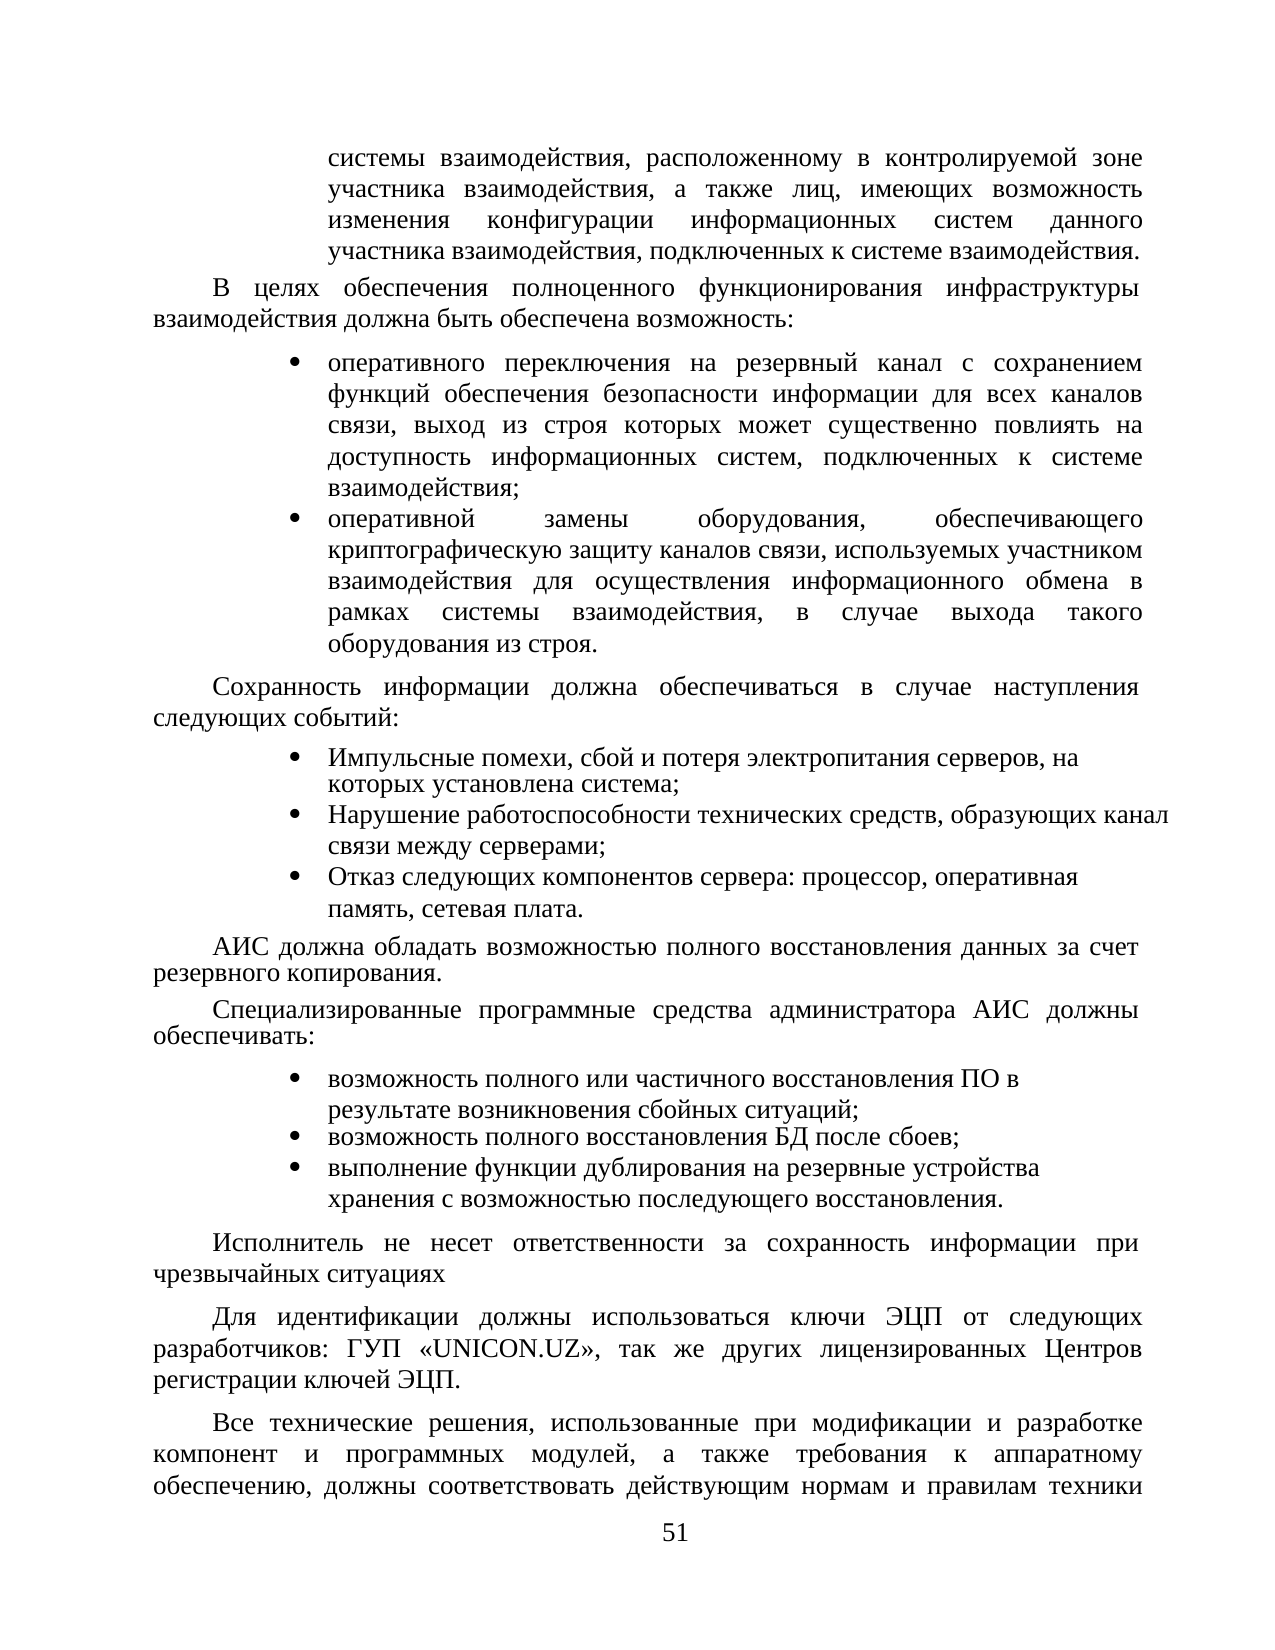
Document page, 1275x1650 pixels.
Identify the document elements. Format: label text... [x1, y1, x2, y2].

list оперативного переключения на резервный канал с сохранением функций обеспечения безопасности информации для всех каналов связи, выход из строя которых может существенно повлиять на доступность информационных систем, подключенных к системе взаимодействия; [290, 346, 1143, 502]
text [153, 1406, 1144, 1500]
text Специализированные программные средства администратора АИС должны обеспечивать: [153, 999, 1140, 1049]
list Отказ следующих компонентов сервера: процессор, оперативная память, сетевая плата. [290, 861, 1172, 923]
text Для идентификации должны использоваться ключи ЭЦП от следующих разработчиков: ГУП «UNICON.UZ», так же других лицензированных Центров регистрации ключей ЭЦП. [153, 1301, 1144, 1394]
list возможность полного восстановления БД после сбоев; [290, 1124, 1172, 1151]
text В целях обеспечения полноценного функционирования инфраструктуры взаимодействия должна быть обеспечена возможность: [153, 271, 1140, 334]
list Нарушение работоспособности технических средств, образующих канал связи между серверами; [290, 798, 1172, 861]
list возможность полного или частичного восстановления ПО в результате возникновения сбойных ситуаций; [290, 1062, 1144, 1124]
list Импульсные помехи, сбой и потеря электропитания серверов, на которых установлена система; [290, 745, 1172, 798]
text АИС должна обладать возможностью полного восстановления данных за счет резервного копирования. [153, 936, 1140, 986]
text Сохранность информации должна обеспечиваться в случае наступления следующих событий: [153, 670, 1140, 732]
text Исполнитель не несет ответственности за сохранность информации при чрезвычайных ситуациях [153, 1226, 1140, 1288]
list выполнение функции дублирования на резервные устройства хранения с возможностью последующего восстановления. [290, 1151, 1143, 1213]
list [290, 141, 1144, 265]
list оперативной замены оборудования, обеспечивающего криптографическую защиту каналов связи, используемых участником взаимодействия для осуществления информационного обмена в рамках системы взаимодействия, в случае выхода такого оборудования из строя. [290, 502, 1144, 658]
